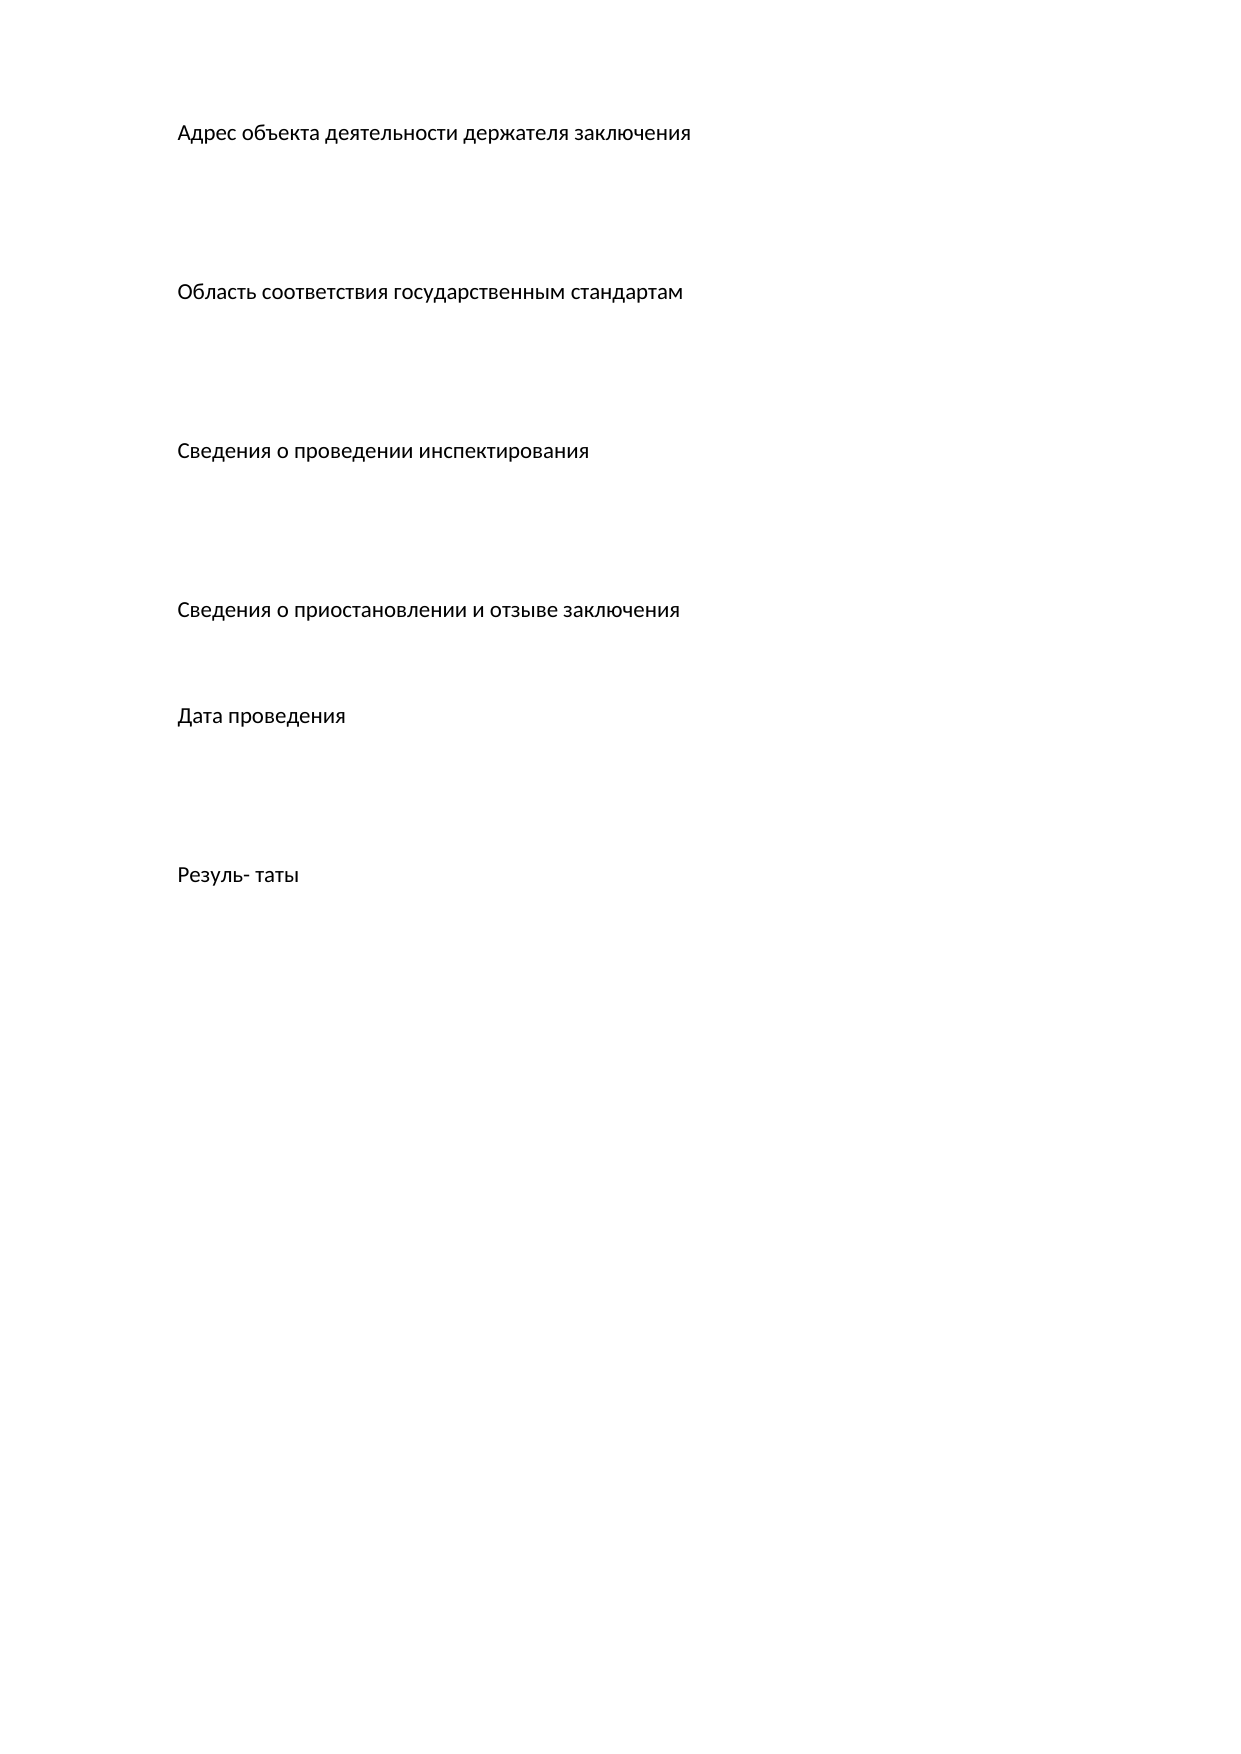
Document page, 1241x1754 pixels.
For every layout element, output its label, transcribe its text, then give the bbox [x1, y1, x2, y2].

text Сведения о приостановлении и отзыве заключения [177, 595, 1152, 623]
text Сведения о проведении инспектирования [177, 436, 1152, 464]
text Дата проведения [177, 701, 1152, 729]
text Резуль- таты [177, 860, 1152, 888]
text Адрес объекта деятельности держателя заключения [177, 118, 1152, 146]
text Область соответствия государственным стандартам [177, 277, 1152, 305]
